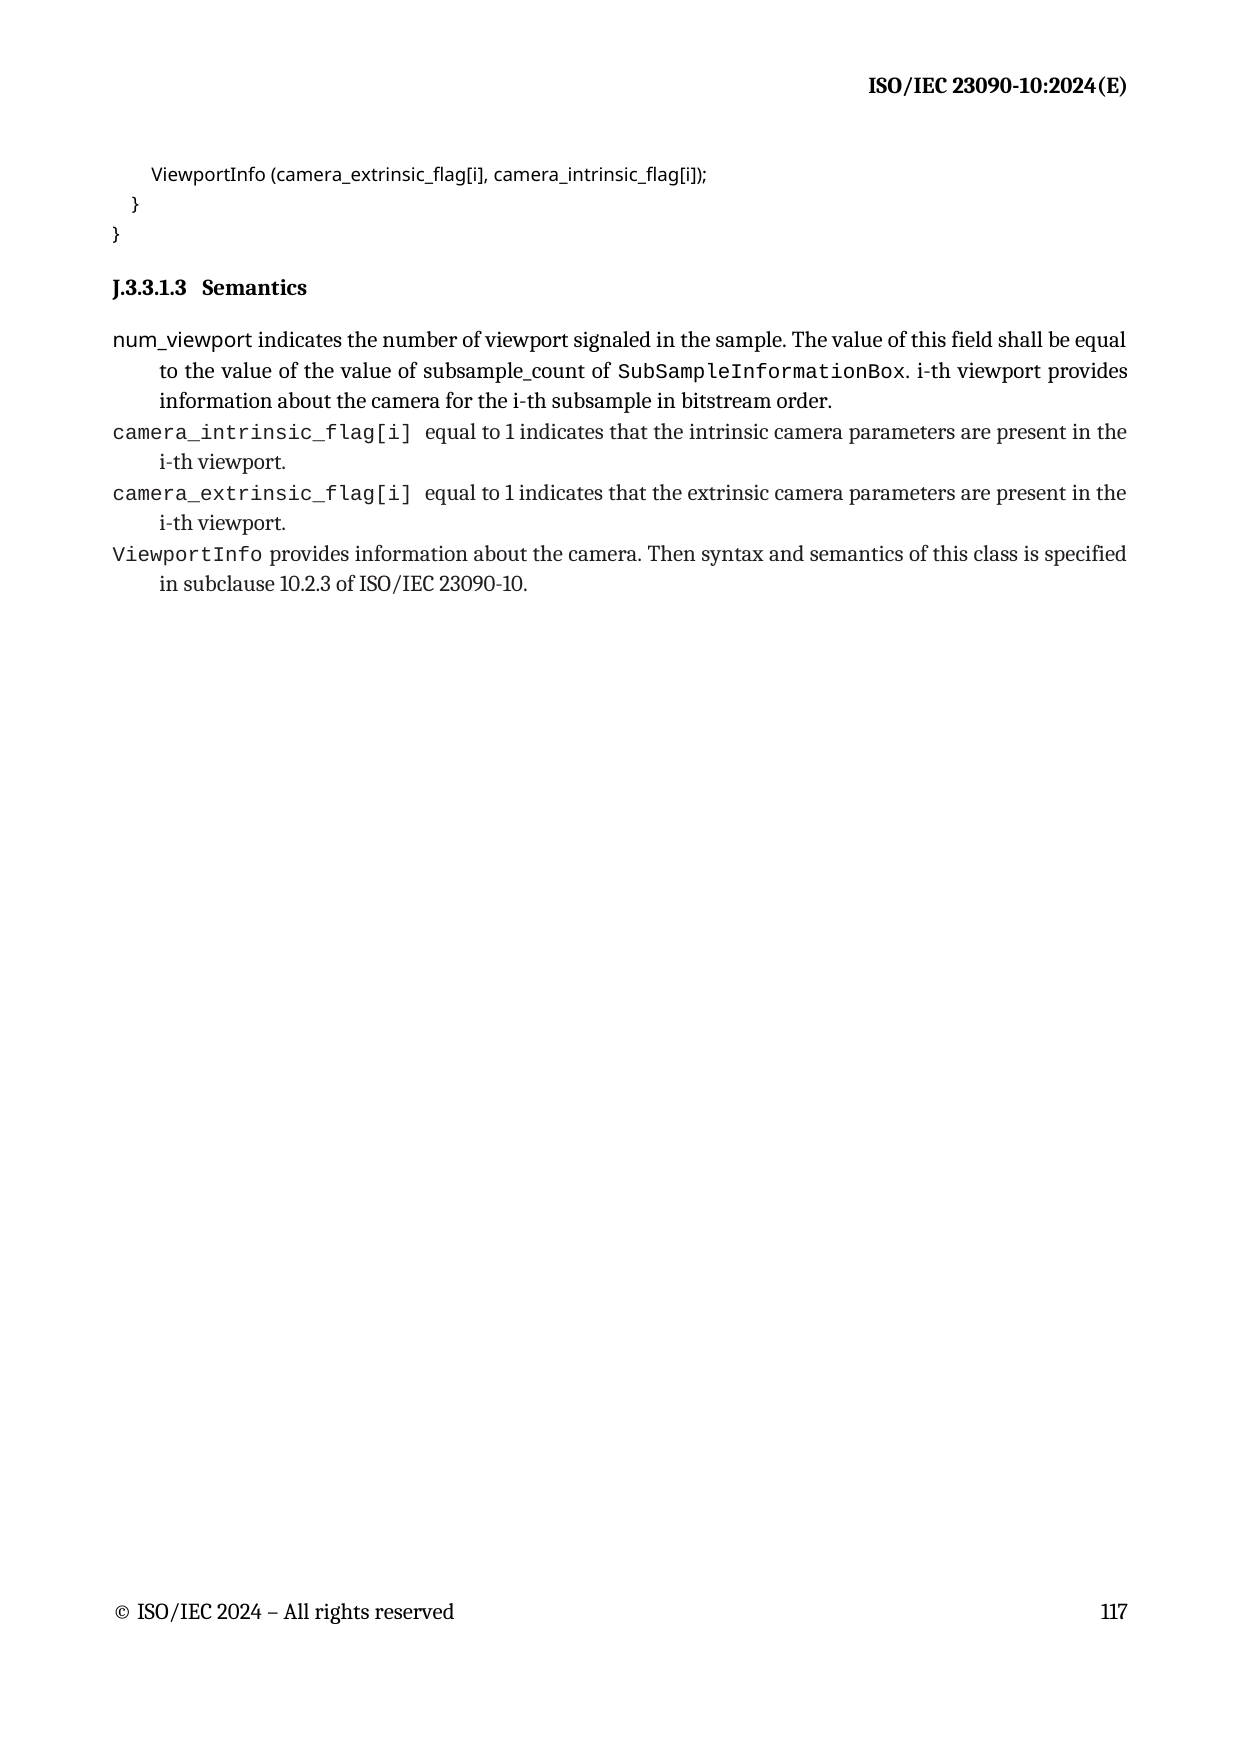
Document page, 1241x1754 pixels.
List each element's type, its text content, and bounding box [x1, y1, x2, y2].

text } [112, 191, 1128, 216]
text num_viewport indicates the number of viewport signaled in the sample. The value of this field shall be equal to the value of the value of subsample_count of SubSampleInformationBox. i-th viewport provides information about the camera for the i-th subsample in bitstream order. [112, 325, 1128, 414]
text ViewportInfo provides information about the camera. Then syntax and semantics of this class is specified in subclause 10.2.3 of ISO/IEC 23090-10. [112, 540, 1128, 597]
text camera_extrinsic_flag[i] equal to 1 indicates that the extrinsic camera parameters are present in the i-th viewport. [112, 479, 1128, 536]
text camera_intrinsic_flag[i] equal to 1 indicates that the intrinsic camera parameters are present in the i-th viewport. [112, 418, 1128, 476]
text } [112, 220, 1128, 245]
text ViewportInfo (camera_extrinsic_flag[i], camera_intrinsic_flag[i]); [112, 161, 1128, 187]
list Semantics [112, 274, 1128, 300]
